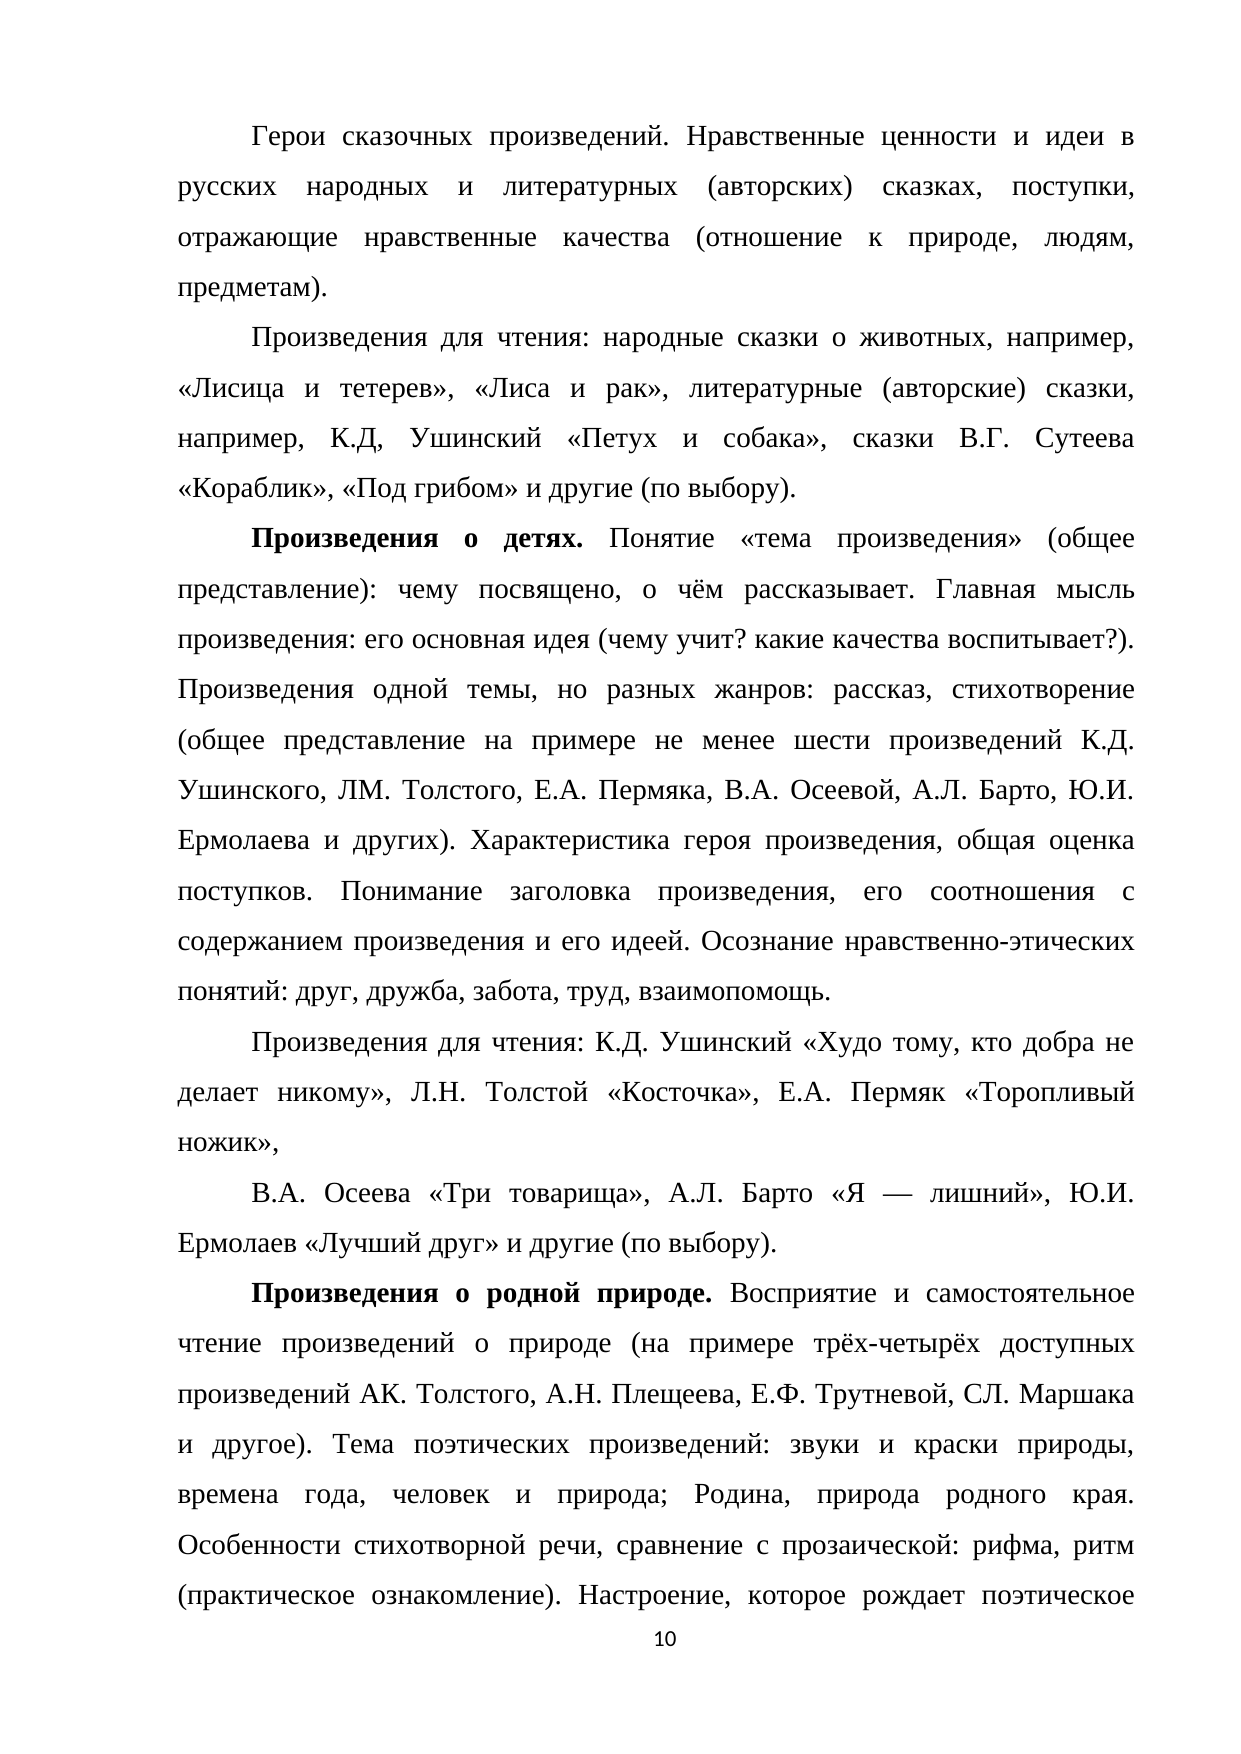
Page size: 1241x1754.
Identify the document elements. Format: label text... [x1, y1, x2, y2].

text Произведения для чтения: К.Д. Ушинский «Худо тому, кто добра не делает никому», Л.Н. Толстой «Косточка», Е.А. Пермяк «Торопливый ножик», [177, 1024, 1136, 1158]
text В.А. Осеева «Три товарища», А.Л. Барто «Я — лишний», Ю.И. Ермолаев «Лучший друг» и другие (по выбору). [177, 1175, 1136, 1258]
text Произведения о детях. Понятие «тема произведения» (общее представление): чему посвящено, о чём рассказывает. Главная мысль произведения: его основная идея (чему учит? какие качества воспитывает?). Произведения одной темы, но разных жанров: рассказ, стихотворение (общее представление на примере не менее шести произведений К.Д. Ушинского, ЛМ. Толстого, Е.А. Пермяка, В.А. Осеевой, А.Л. Барто, Ю.И. Ермолаева и других). Характеристика героя произведения, общая оценка поступков. Понимание заголовка произведения, его соотношения с содержанием произведения и его идеей. Осознание нравственно-этических понятий: друг, дружба, забота, труд, взаимопомощь. [177, 521, 1136, 1007]
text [177, 1275, 1136, 1611]
text Герои сказочных произведений. Нравственные ценности и идеи в русских народных и литературных (авторских) сказках, поступки, отражающие нравственные качества (отношение к природе, людям, предметам). [177, 118, 1136, 303]
text Произведения для чтения: народные сказки о животных, например, «Лисица и тетерев», «Лиса и рак», литературные (авторские) сказки, например, К.Д, Ушинский «Петух и собака», сказки В.Г. Сутеева «Кораблик», «Под грибом» и другие (по выбору). [177, 319, 1136, 504]
